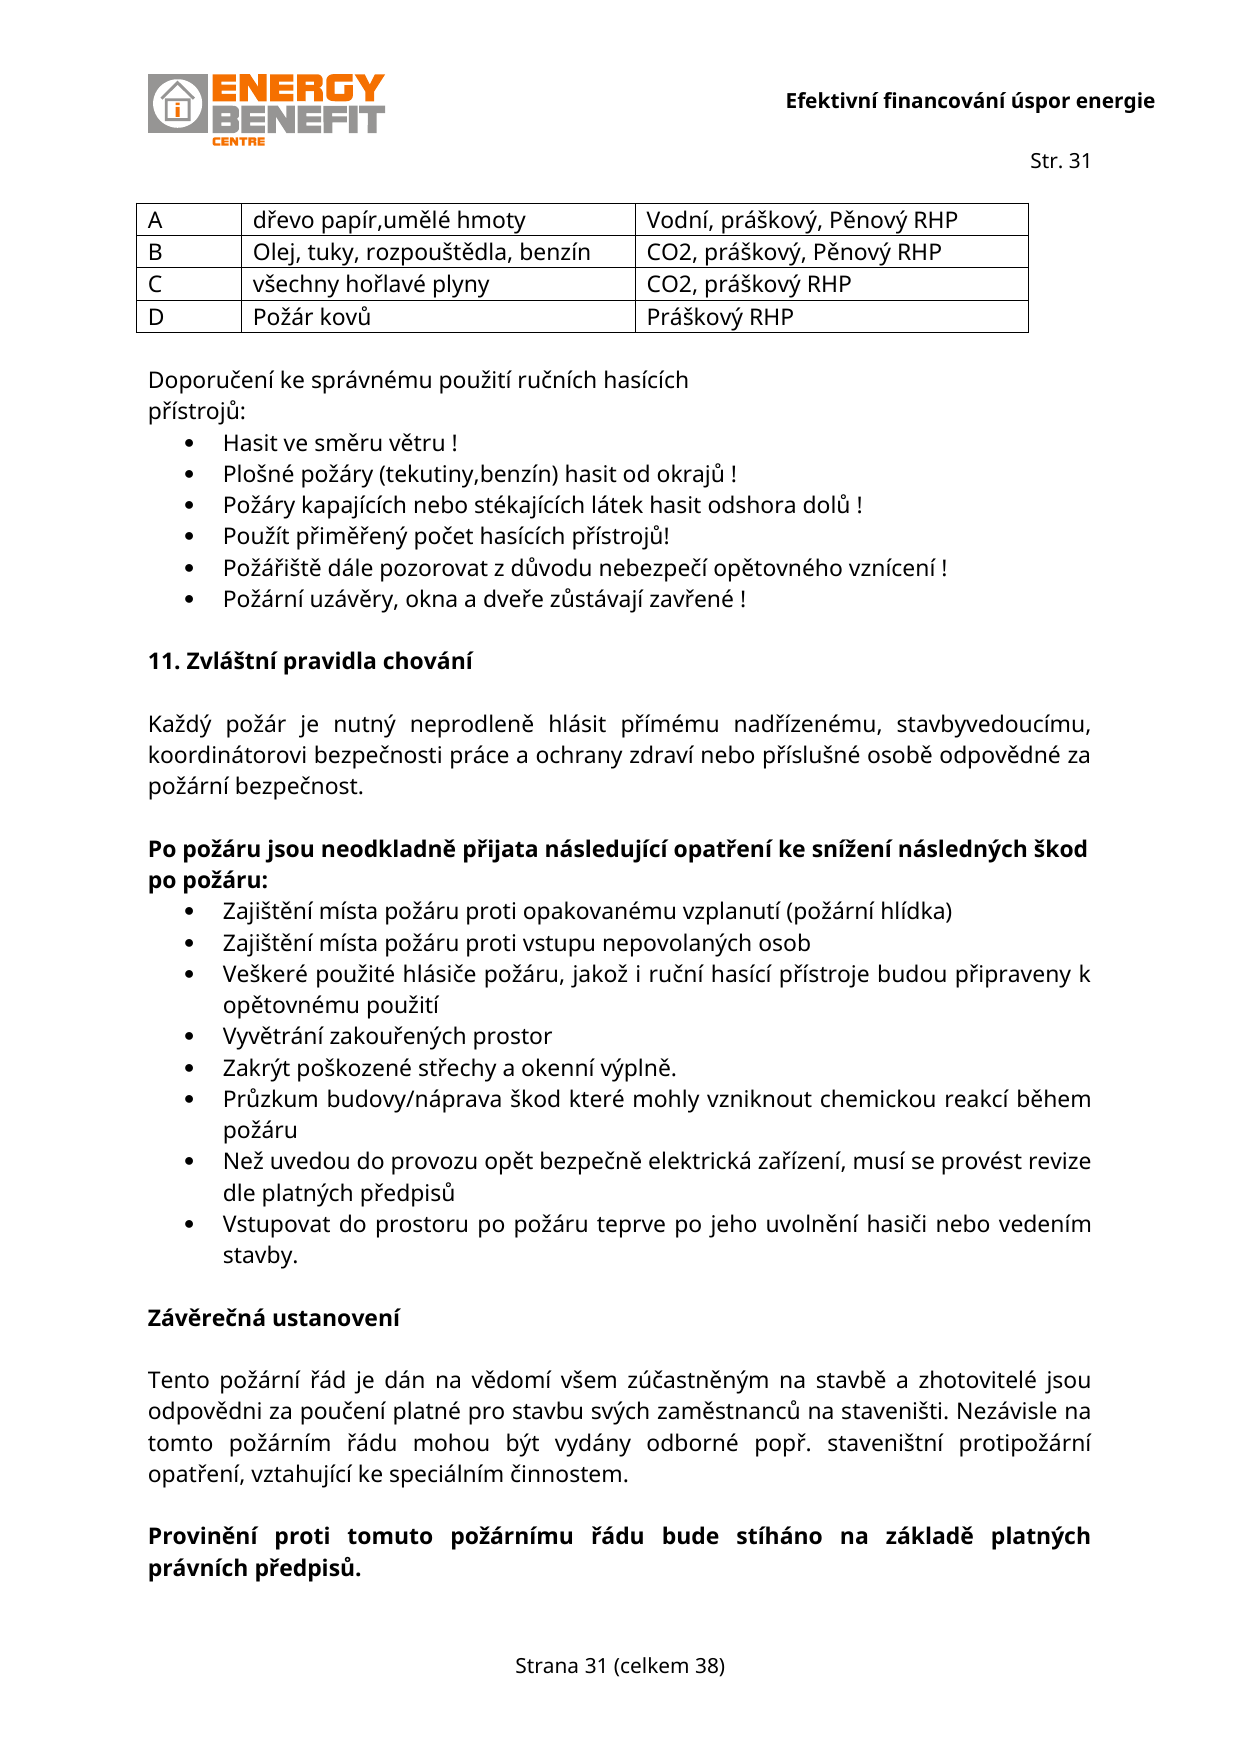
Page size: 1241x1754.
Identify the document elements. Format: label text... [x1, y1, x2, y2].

list Požářiště dále pozorovat z důvodu nebezpečí opětovného vznícení ! [185, 552, 1092, 583]
list Zakrýt poškozené střechy a okenní výplně. [185, 1052, 1092, 1083]
table_cell B [137, 236, 241, 267]
text 11. Zvláštní pravidla chování [148, 645, 1092, 677]
table_cell CO2, práškový RHP [636, 268, 1028, 299]
table_cell D [137, 301, 241, 332]
text Závěrečná ustanovení [148, 1302, 1092, 1333]
table_cell dřevo papír,umělé hmoty [242, 204, 635, 235]
list Použít přiměřený počet hasících přístrojů! [185, 520, 1092, 552]
table_cell všechny hořlavé plyny [242, 268, 635, 299]
table_cell C [137, 268, 241, 299]
table_cell A [137, 204, 241, 235]
list Vstupovat do prostoru po požáru teprve po jeho uvolnění hasiči nebo vedením stavby. [185, 1208, 1092, 1270]
table_cell Olej, tuky, rozpouštědla, benzín [242, 236, 635, 267]
list Požáry kapajících nebo stékajících látek hasit odshora dolů ! [185, 489, 1092, 520]
list Než uvedou do provozu opět bezpečně elektrická zařízení, musí se provést revize dle platných předpisů [185, 1145, 1092, 1208]
list Veškeré použité hlásiče požáru, jakož i ruční hasící přístroje budou připraveny k opětovnému použití [185, 958, 1092, 1020]
table_cell CO2, práškový, Pěnový RHP [636, 236, 1028, 267]
list Požární uzávěry, okna a dveře zůstávají zavřené ! [185, 583, 1092, 614]
table_cell Vodní, práškový, Pěnový RHP [636, 204, 1028, 235]
list Plošné požáry (tekutiny,benzín) hasit od okrajů ! [185, 458, 1092, 489]
text Doporučení ke správnému použití ručních hasících [148, 364, 1092, 395]
table_cell Práškový RHP [636, 301, 1028, 332]
text Každý požár je nutný neprodleně hlásit přímému nadřízenému, stavbyvedoucímu, koordinátorovi bezpečnosti práce a ochrany zdraví nebo příslušné osobě odpovědné za požární bezpečnost. [148, 708, 1092, 802]
text přístrojů: [148, 395, 1092, 427]
table_cell Požár kovů [242, 301, 635, 332]
list Zajištění místa požáru proti vstupu nepovolaných osob [185, 927, 1092, 958]
text Tento požární řád je dán na vědomí všem zúčastněným na stavbě a zhotovitelé jsou odpovědni za poučení platné pro stavbu svých zaměstnanců na staveništi. Nezávisle na tomto požárním řádu mohou být vydány odborné popř. staveništní protipožární opatření, vztahující ke speciálním činnostem. [148, 1364, 1092, 1489]
list Vyvětrání zakouřených prostor [185, 1020, 1092, 1052]
text Provinění proti tomuto požárnímu řádu bude stíháno na základě platných právních předpisů. [148, 1520, 1092, 1583]
text Po požáru jsou neodkladně přijata následující opatření ke snížení následných škod po požáru: [148, 833, 1092, 895]
list Hasit ve směru větru ! [185, 427, 1092, 458]
list Průzkum budovy/náprava škod které mohly vzniknout chemickou reakcí během požáru [185, 1083, 1092, 1145]
list Zajištění místa požáru proti opakovanému vzplanutí (požární hlídka) [185, 895, 1092, 927]
